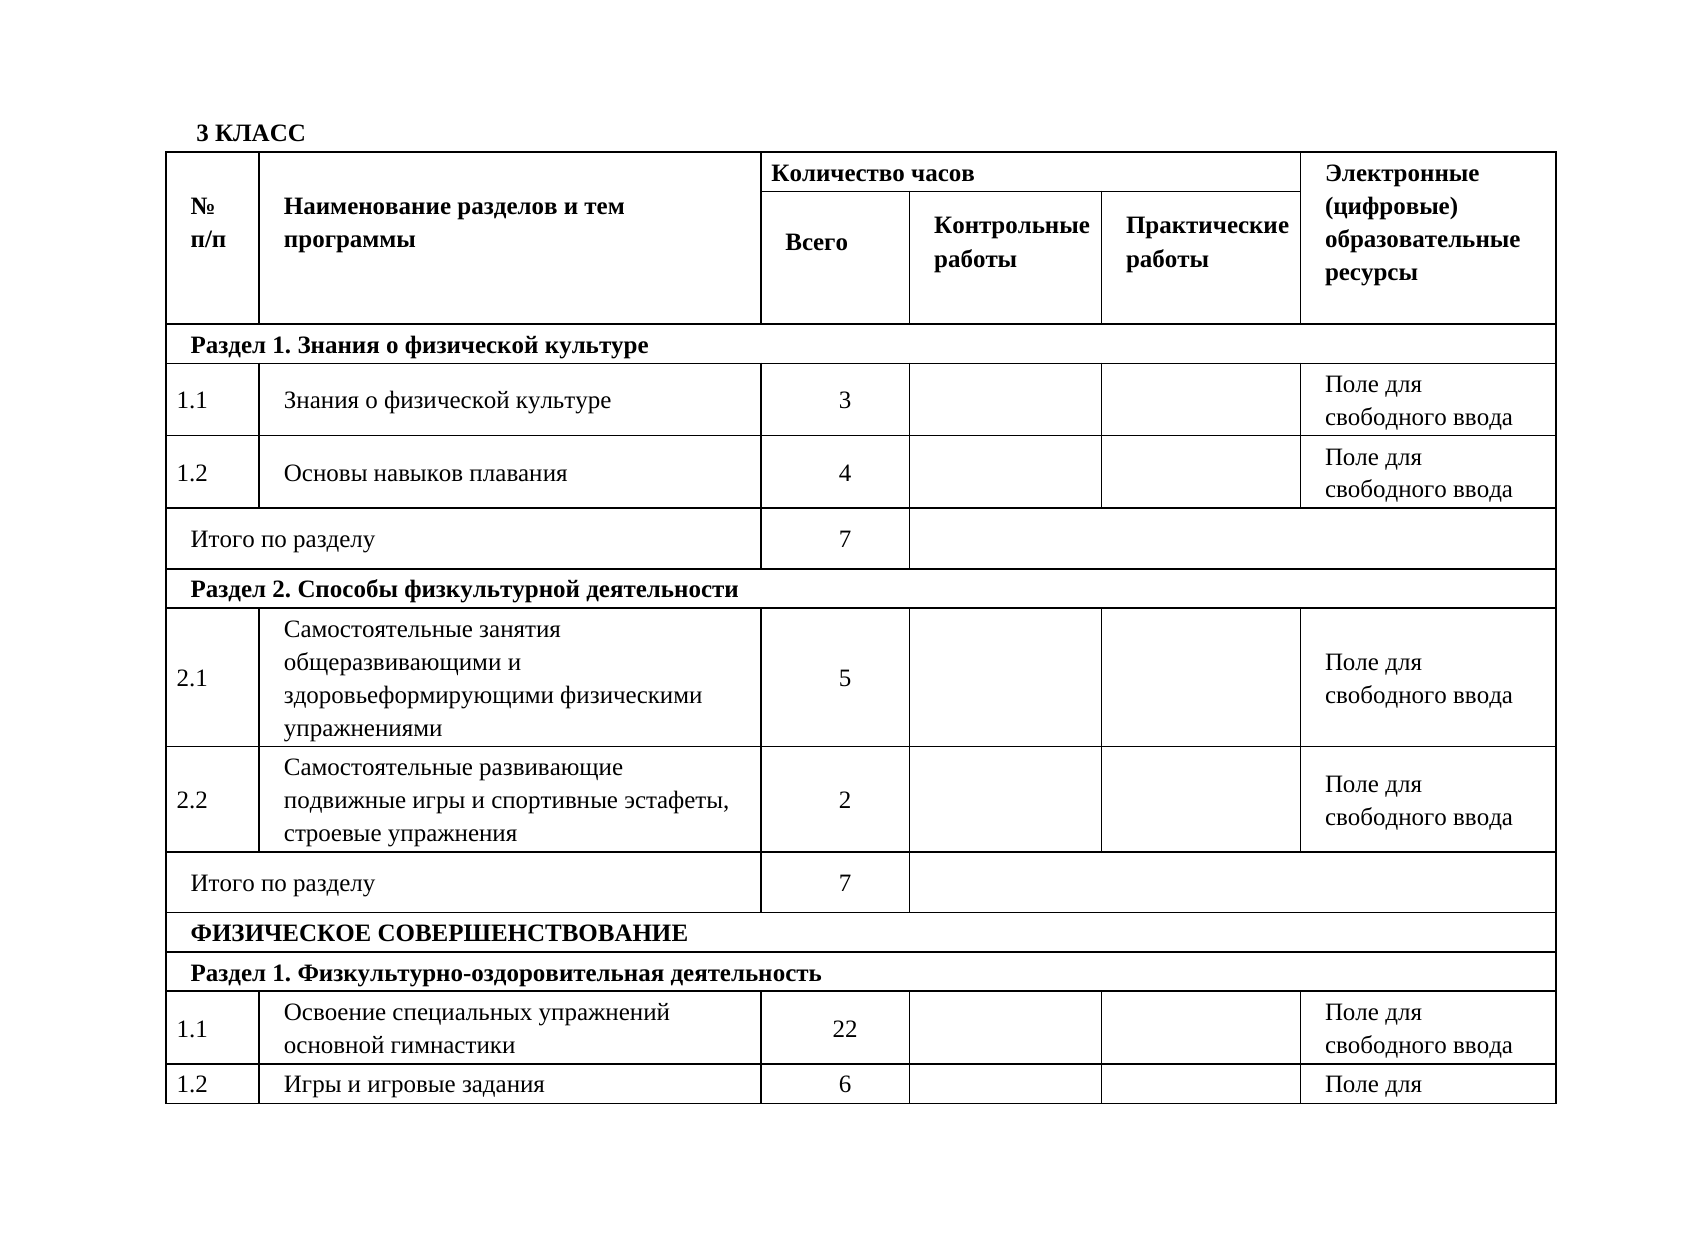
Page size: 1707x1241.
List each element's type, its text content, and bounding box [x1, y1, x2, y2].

table_cell 1.1 [167, 364, 258, 435]
table_cell 6 [762, 1065, 909, 1103]
table_header Количество часов [762, 153, 1300, 191]
table_cell [910, 609, 1101, 746]
table_cell Освоение специальных упражнений основной гимнастики [260, 992, 760, 1063]
table_cell [910, 436, 1101, 507]
table_cell [1102, 992, 1300, 1063]
table_cell 1.2 [167, 1065, 258, 1103]
table_cell [910, 853, 1555, 912]
table_cell Раздел 1. Физкультурно-оздоровительная деятельность [167, 953, 1555, 990]
table_cell Итого по разделу [167, 853, 760, 912]
table_cell Основы навыков плавания [260, 436, 760, 507]
table_cell 3 [762, 364, 909, 435]
table_cell Самостоятельные занятия общеразвивающими и здоровьеформирующими физическими упражнениями [260, 609, 760, 746]
table_cell [910, 364, 1101, 435]
table_cell 2 [762, 747, 909, 851]
table_cell [1102, 609, 1300, 746]
table_cell Поле для свободного ввода [1301, 436, 1555, 507]
table_cell ФИЗИЧЕСКОЕ СОВЕРШЕНСТВОВАНИЕ [167, 913, 1555, 951]
table_cell Самостоятельные развивающие подвижные игры и спортивные эстафеты, строевые упражнения [260, 747, 760, 851]
table_cell [910, 1065, 1101, 1103]
table_header Электронные (цифровые) образовательные ресурсы [1301, 153, 1555, 323]
table_cell Раздел 1. Знания о физической культуре [167, 325, 1555, 362]
table_header Наименование разделов и тем программы [260, 153, 760, 323]
table_cell Поле для свободного ввода [1301, 364, 1555, 435]
table_cell Итого по разделу [167, 509, 760, 568]
table_cell Всего [762, 192, 909, 323]
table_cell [1301, 1065, 1555, 1103]
table_cell Практические работы [1102, 192, 1300, 323]
table_cell 1.1 [167, 992, 258, 1063]
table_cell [260, 1065, 760, 1103]
table_cell 7 [762, 509, 909, 568]
text 3 КЛАСС [190, 118, 1618, 147]
table_cell [1102, 1065, 1300, 1103]
table_cell 4 [762, 436, 909, 507]
table_cell [910, 747, 1101, 851]
table_cell [1102, 747, 1300, 851]
table_cell Знания о физической культуре [260, 364, 760, 435]
table_cell Поле для свободного ввода [1301, 609, 1555, 746]
table_cell 2.2 [167, 747, 258, 851]
table_cell 1.2 [167, 436, 258, 507]
table_cell 5 [762, 609, 909, 746]
table_cell [1102, 436, 1300, 507]
table_cell [910, 992, 1101, 1063]
table_cell 7 [762, 853, 909, 912]
table_cell 2.1 [167, 609, 258, 746]
table_cell Контрольные работы [910, 192, 1101, 323]
table_cell Раздел 2. Способы физкультурной деятельности [167, 570, 1555, 607]
table_cell [1102, 364, 1300, 435]
table_cell Поле для свободного ввода [1301, 747, 1555, 851]
table_cell [910, 509, 1555, 568]
table_header № п/п [167, 153, 258, 323]
table_cell 22 [762, 992, 909, 1063]
table_cell Поле для свободного ввода [1301, 992, 1555, 1063]
